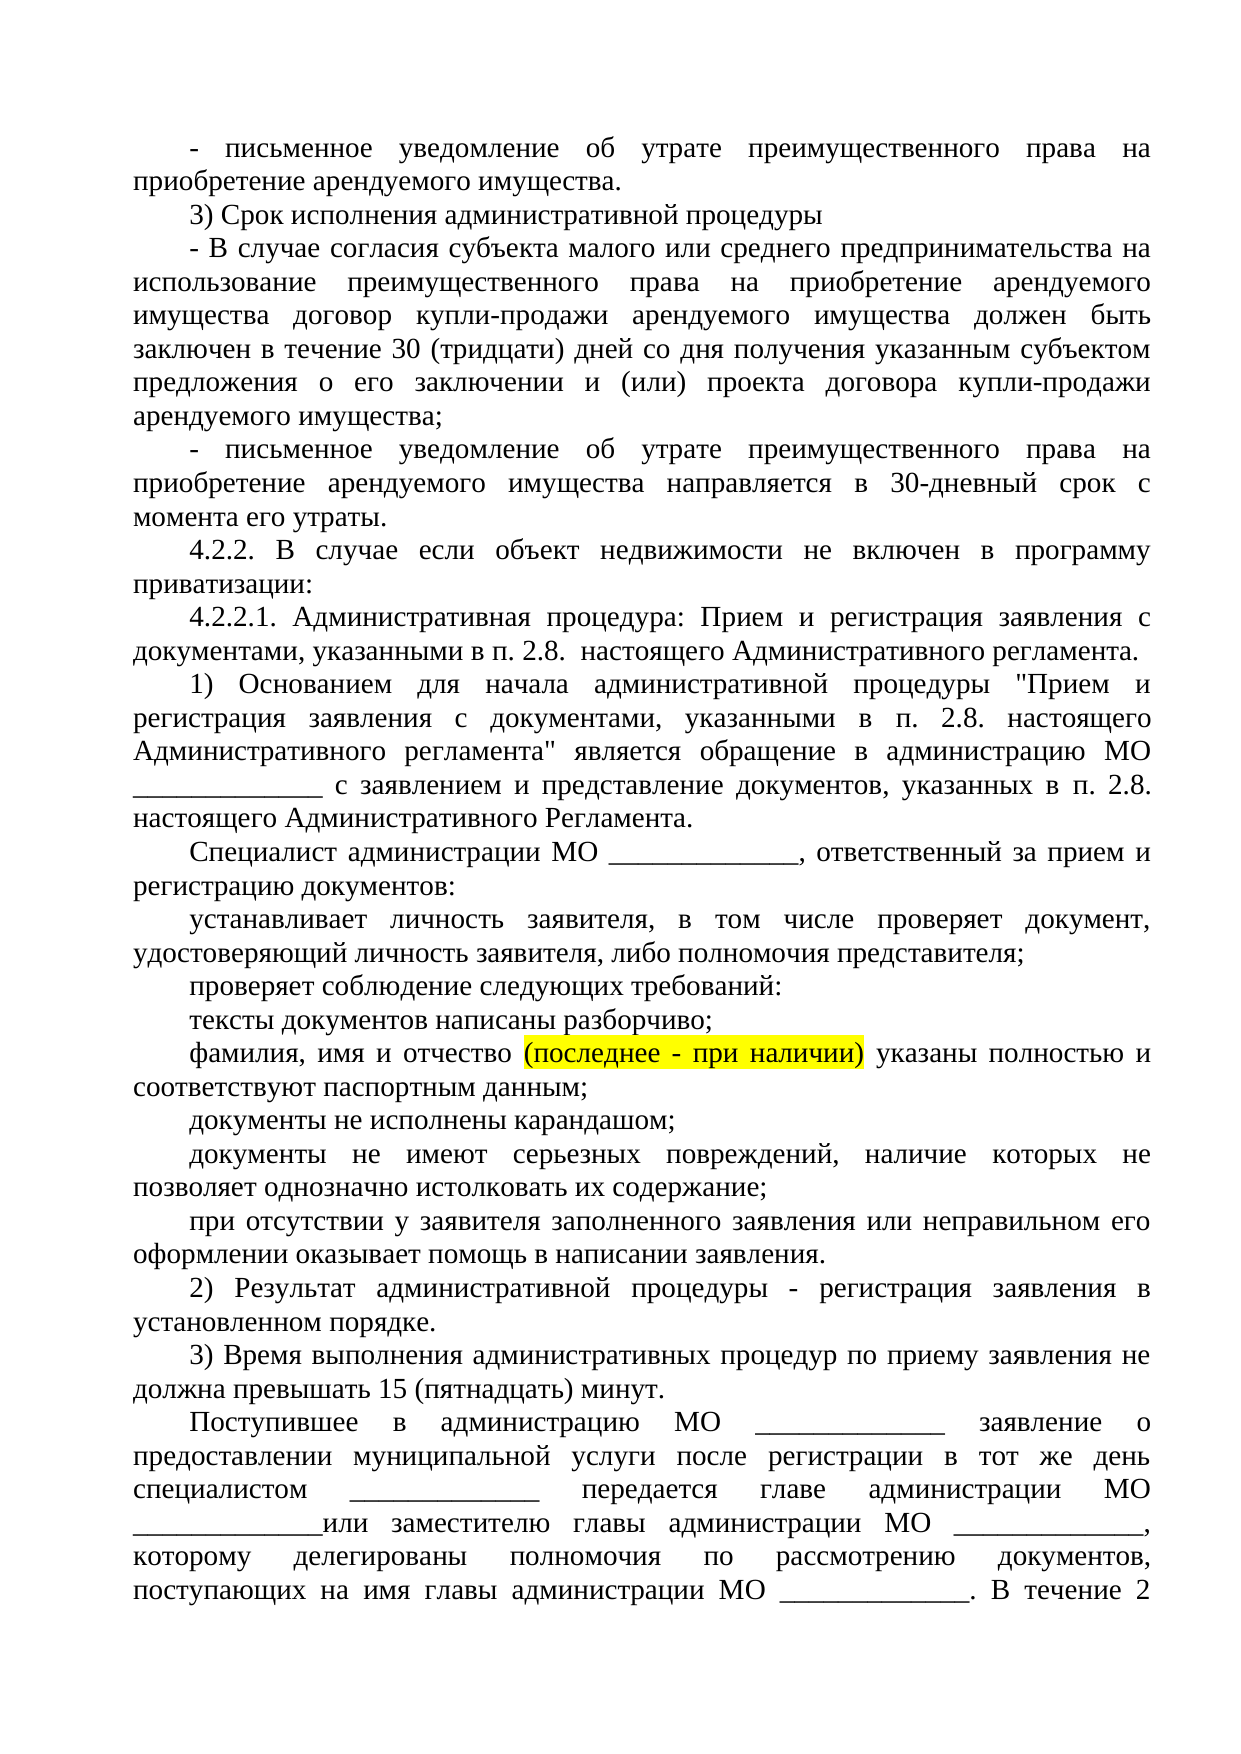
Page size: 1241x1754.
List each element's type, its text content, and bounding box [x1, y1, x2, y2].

text устанавливает личность заявителя, в том числе проверяет документ, удостоверяющий личность заявителя, либо полномочия представителя; [133, 901, 1152, 968]
text 4.2.2. В случае если объект недвижимости не включен в программу приватизации: [133, 532, 1152, 599]
text 2) Результат административной процедуры - регистрация заявления в установленном порядке. [133, 1270, 1152, 1337]
text - письменное уведомление об утрате преимущественного права на приобретение арендуемого имущества. [133, 130, 1152, 197]
text проверяет соблюдение следующих требований: [133, 968, 1152, 1002]
text документы не исполнены карандашом; [133, 1102, 1152, 1136]
text тексты документов написаны разборчиво; [133, 1002, 1152, 1035]
text 4.2.2.1. Административная процедура: Прием и регистрация заявления с документами, указанными в п. 2.8. настоящего Административного регламента. [133, 599, 1152, 666]
text Специалист администрации МО _____________, ответственный за прием и регистрацию документов: [133, 834, 1152, 901]
text документы не имеют серьезных повреждений, наличие которых не позволяет однозначно истолковать их содержание; [133, 1136, 1152, 1203]
text фамилия, имя и отчество (последнее - при наличии) указаны полностью и соответствуют паспортным данным; [133, 1035, 1152, 1102]
text - В случае согласия субъекта малого или среднего предпринимательства на использование преимущественного права на приобретение арендуемого имущества договор купли-продажи арендуемого имущества должен быть заключен в течение 30 (тридцати) дней со дня получения указанным субъектом предложения о его заключении и (или) проекта договора купли-продажи арендуемого имущества; [133, 230, 1152, 432]
text 3) Время выполнения административных процедур по приему заявления не должна превышать 15 (пятнадцать) минут. [133, 1337, 1152, 1404]
text - письменное уведомление об утрате преимущественного права на приобретение арендуемого имущества направляется в 30-дневный срок с момента его утраты. [133, 432, 1152, 532]
text при отсутствии у заявителя заполненного заявления или неправильном его оформлении оказывает помощь в написании заявления. [133, 1203, 1152, 1270]
text 3) Срок исполнения административной процедуры [133, 197, 1152, 230]
text 1) Основанием для начала административной процедуры "Прием и регистрация заявления с документами, указанными в п. 2.8. настоящего Административного регламента" является обращение в администрацию МО _____________ с заявлением и представление документов, указанных в п. 2.8. настоящего Административного Регламента. [133, 666, 1152, 834]
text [133, 1404, 1152, 1606]
